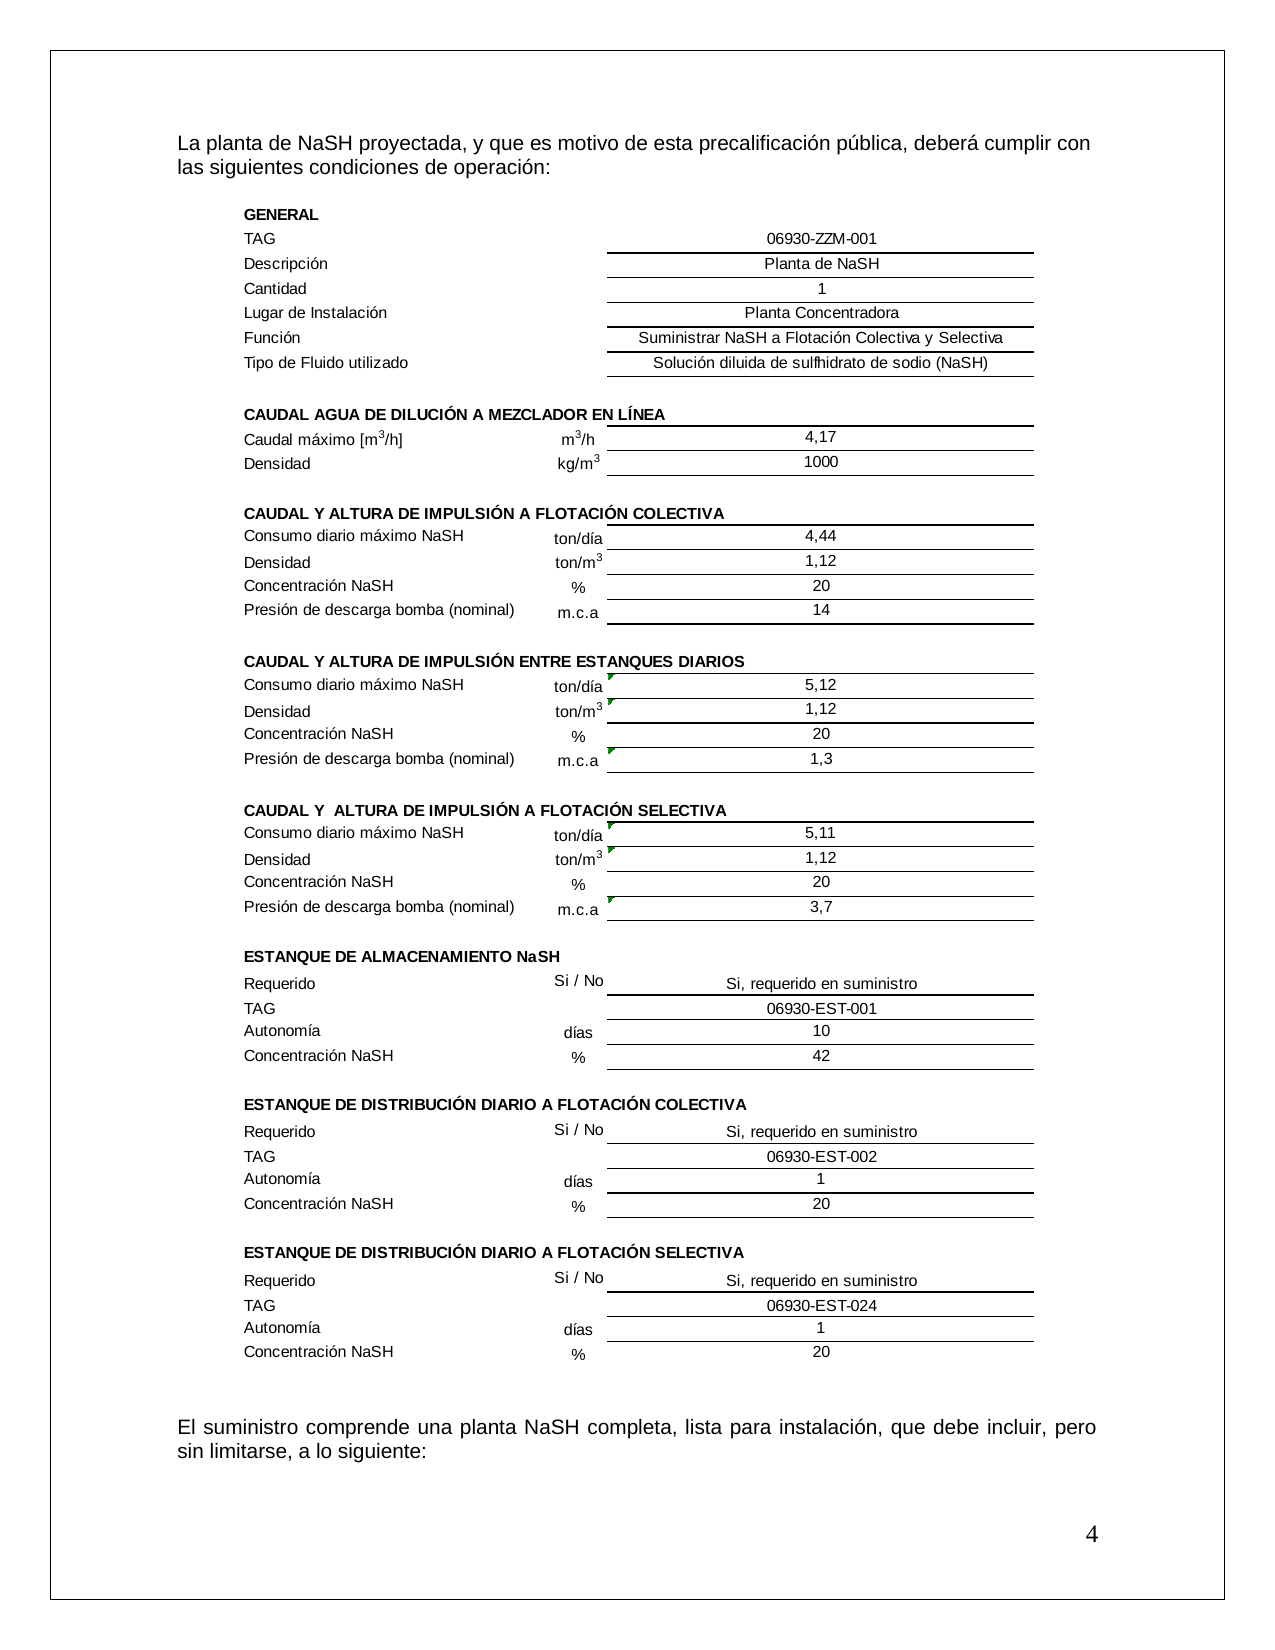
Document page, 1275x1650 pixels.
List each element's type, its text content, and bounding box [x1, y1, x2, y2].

text La planta de NaSH proyectada, y que es motivo de esta precalificación pública, deberá cumplir con las siguientes condiciones de operación: [177, 131, 1098, 179]
text El suministro comprende una planta NaSH completa, lista para instalación, que debe incluir, pero sin limitarse, a lo siguiente: [177, 1415, 1098, 1463]
